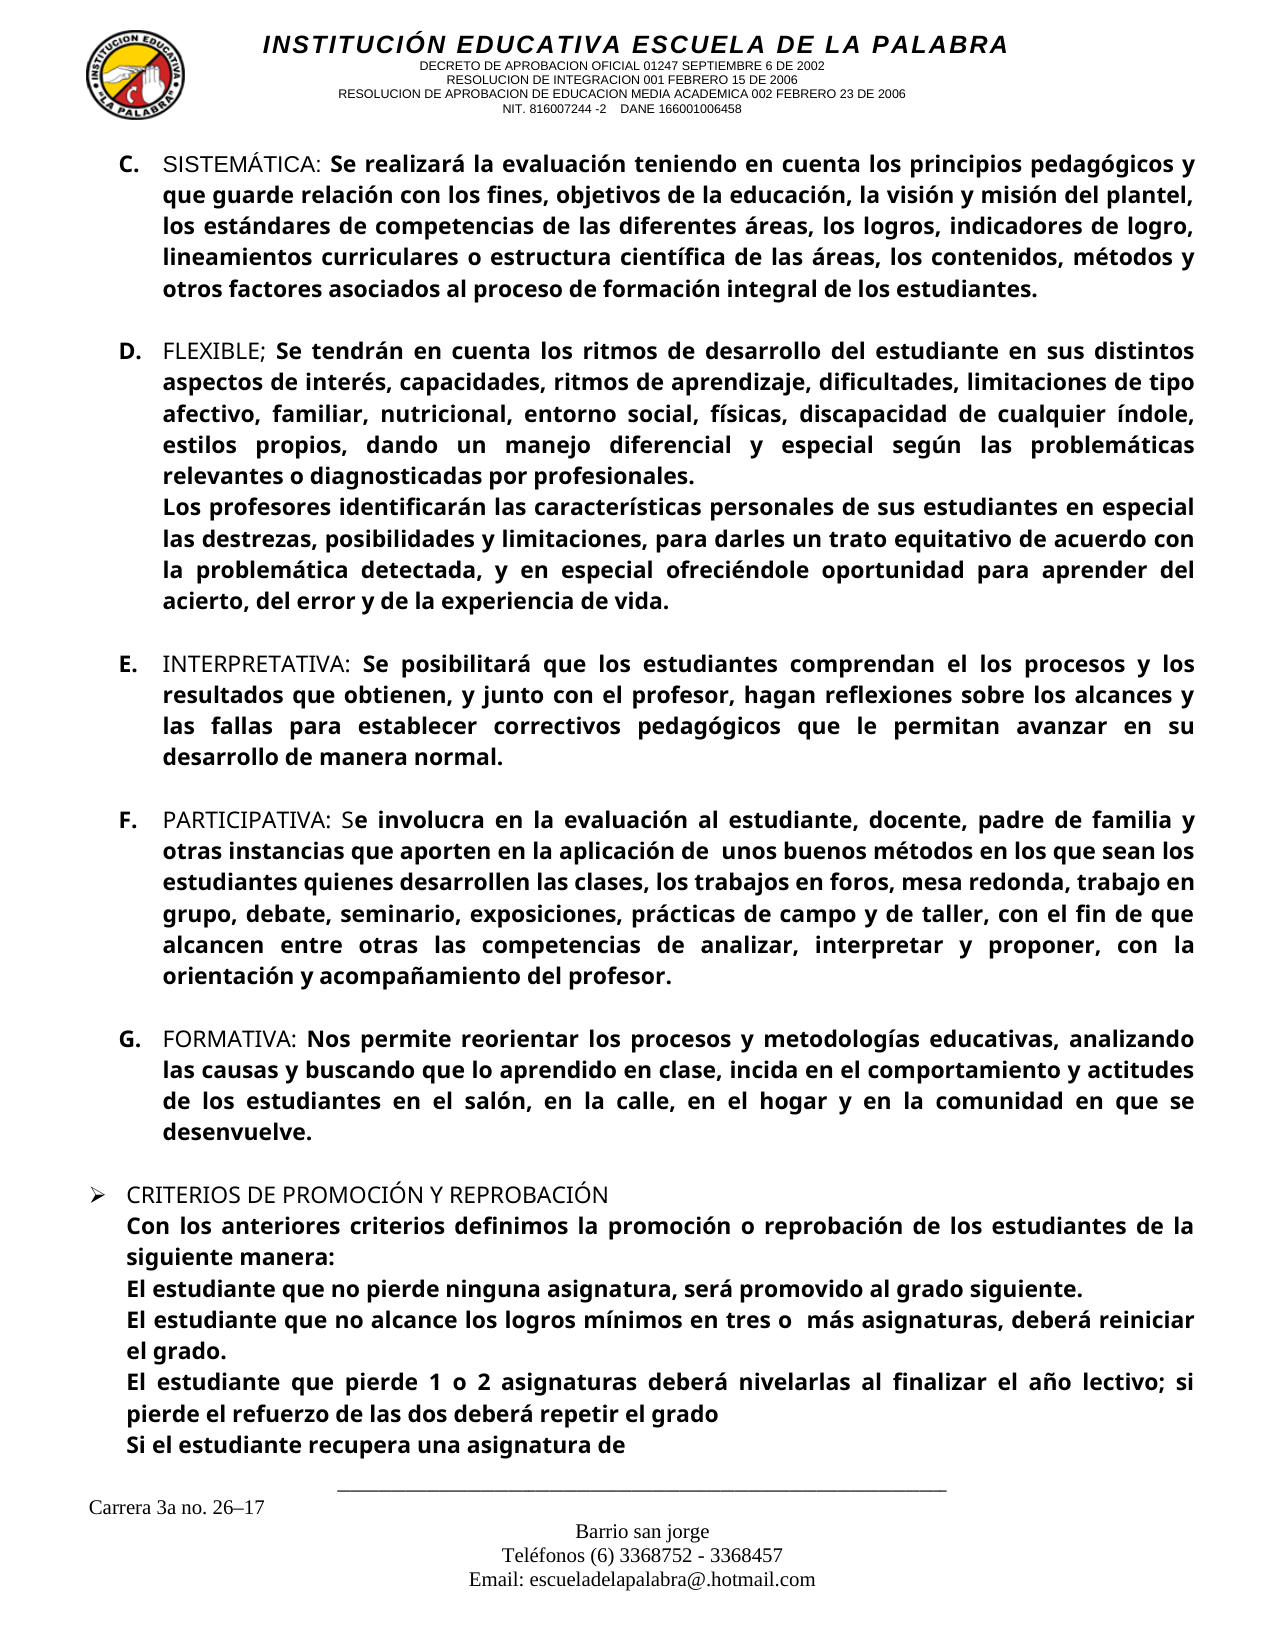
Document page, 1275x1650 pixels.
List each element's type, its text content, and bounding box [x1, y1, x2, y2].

list FORMATIVA: Nos permite reorientar los procesos y metodologías educativas, analizando las causas y buscando que lo aprendido en clase, incida en el comportamiento y actitudes de los estudiantes en el salón, en la calle, en el hogar y en la comunidad en que se desenvuelve. [118, 1023, 1196, 1148]
text El estudiante que pierde 1 o 2 asignaturas deberá nivelarlas al finalizar el año lectivo; si pierde el refuerzo de las dos deberá repetir el grado [126, 1366, 1196, 1429]
list FLEXIBLE; Se tendrán en cuenta los ritmos de desarrollo del estudiante en sus distintos aspectos de interés, capacidades, ritmos de aprendizaje, dificultades, limitaciones de tipo afectivo, familiar, nutricional, entorno social, físicas, discapacidad de cualquier índole, estilos propios, dando un manejo diferencial y especial según las problemáticas relevantes o diagnosticadas por profesionales. [118, 335, 1196, 491]
picture [85, 29, 186, 121]
list PARTICIPATIVA: Se involucra en la evaluación al estudiante, docente, padre de familia y otras instancias que aporten en la aplicación de unos buenos métodos en los que sean los estudiantes quienes desarrollen las clases, los trabajos en foros, mesa redonda, trabajo en grupo, debate, seminario, exposiciones, prácticas de campo y de taller, con el fin de que alcancen entre otras las competencias de analizar, interpretar y proponer, con la orientación y acompañamiento del profesor. [118, 804, 1196, 991]
text Los profesores identificarán las características personales de sus estudiantes en especial las destrezas, posibilidades y limitaciones, para darles un trato equitativo de acuerdo con la problemática detectada, y en especial ofreciéndole oportunidad para aprender del acierto, del error y de la experiencia de vida. [162, 491, 1196, 616]
text El estudiante que no pierde ninguna asignatura, será promovido al grado siguiente. [126, 1273, 1196, 1304]
text Con los anteriores criterios definimos la promoción o reprobación de los estudiantes de la siguiente manera: [126, 1210, 1196, 1273]
text Si el estudiante recupera una asignatura de [126, 1429, 1196, 1460]
list CRITERIOS DE PROMOCIÓN Y REPROBACIÓN [89, 1179, 1196, 1210]
list SISTEMÁTICA: Se realizará la evaluación teniendo en cuenta los principios pedagógicos y que guarde relación con los fines, objetivos de la educación, la visión y misión del plantel, los estándares de competencias de las diferentes áreas, los logros, indicadores de logro, lineamientos curriculares o estructura científica de las áreas, los contenidos, métodos y otros factores asociados al proceso de formación integral de los estudiantes. [118, 148, 1196, 304]
text El estudiante que no alcance los logros mínimos en tres o más asignaturas, deberá reiniciar el grado. [126, 1304, 1196, 1366]
list INTERPRETATIVA: Se posibilitará que los estudiantes comprendan el los procesos y los resultados que obtienen, y junto con el profesor, hagan reflexiones sobre los alcances y las fallas para establecer correctivos pedagógicos que le permitan avanzar en su desarrollo de manera normal. [118, 648, 1196, 773]
